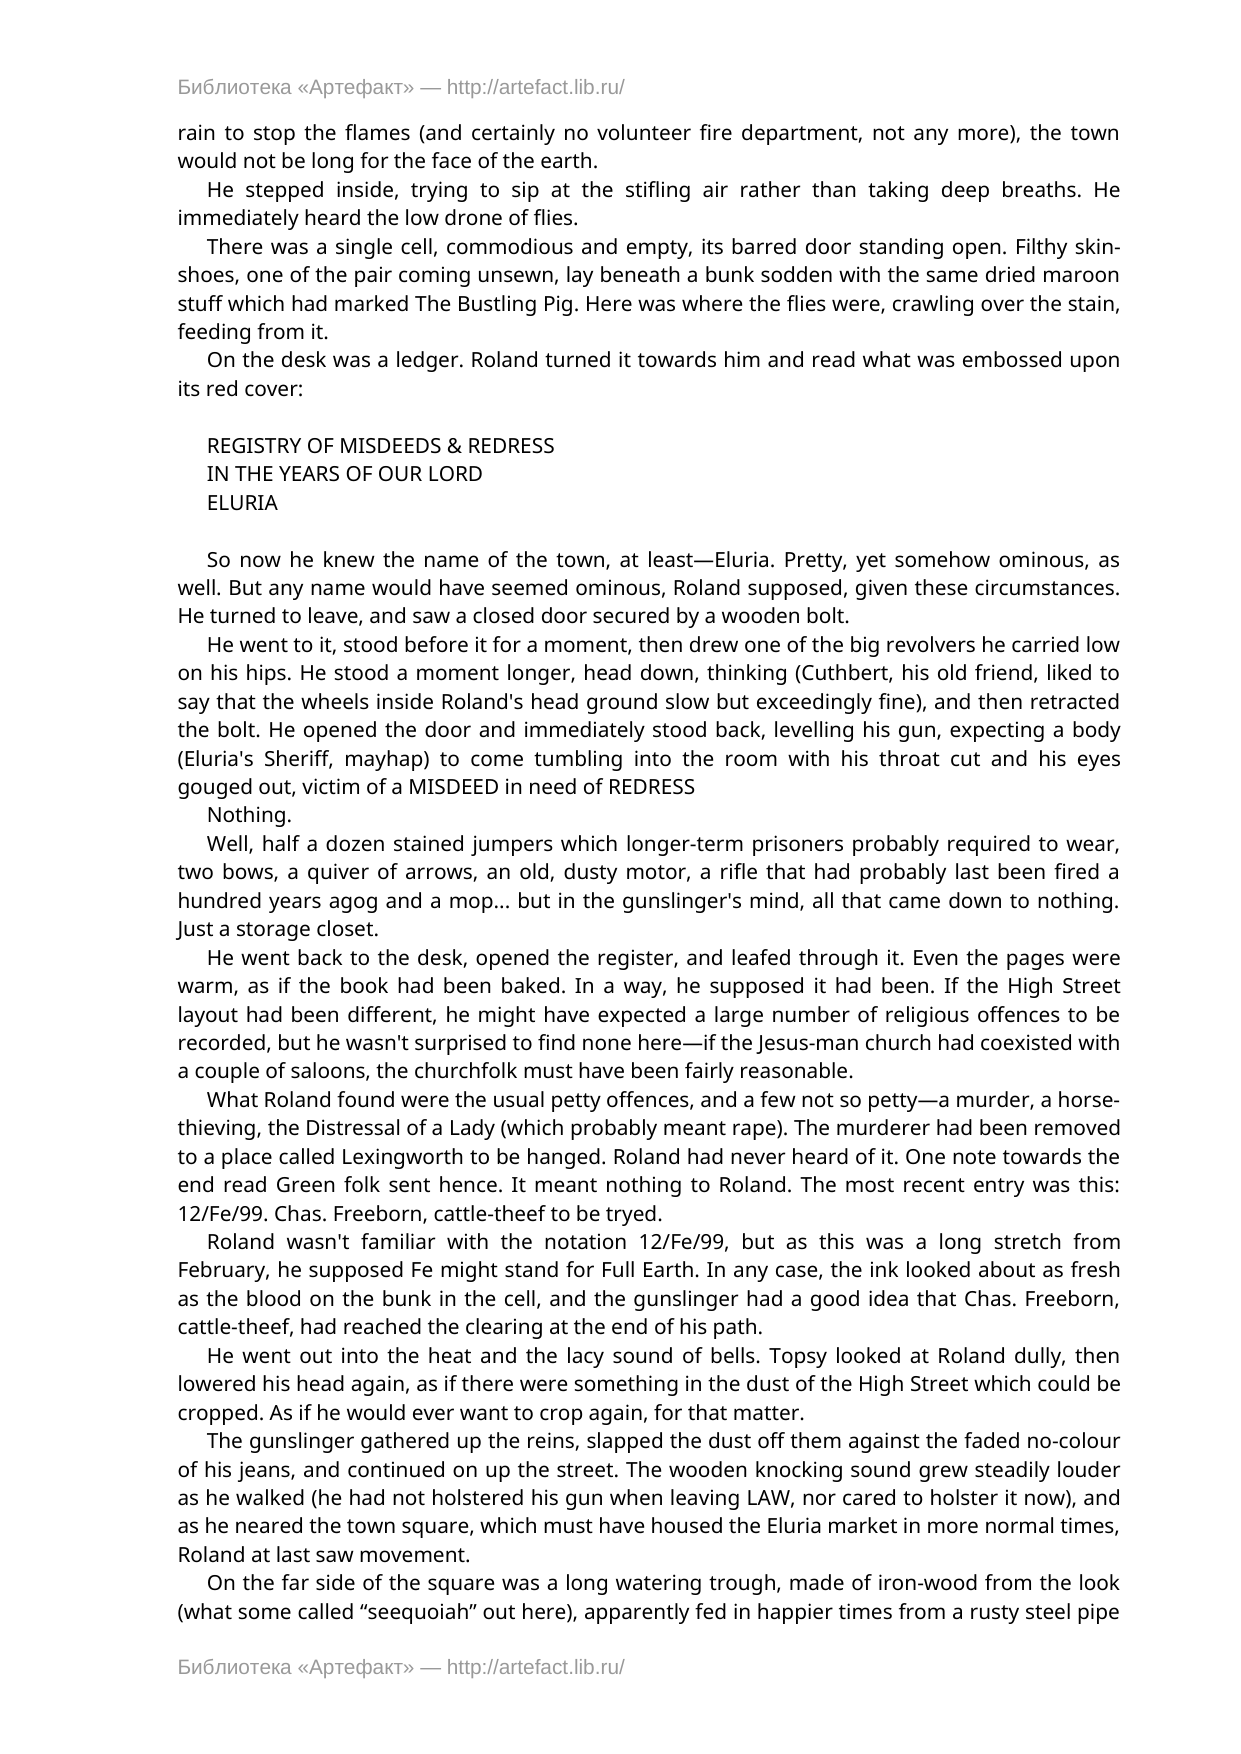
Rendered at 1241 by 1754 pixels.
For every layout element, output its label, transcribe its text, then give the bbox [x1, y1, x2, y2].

text He went out into the heat and the lacy sound of bells. Topsy looked at Roland dully, then lowered his head again, as if there were something in the dust of the High Street which could be cropped. As if he would ever want to crop again, for that matter. [177, 1341, 1122, 1426]
text He stepped inside, trying to sip at the stifling air rather than taking deep breaths. He immediately heard the low drone of flies. [177, 175, 1122, 232]
text What Roland found were the usual petty offences, and a few not so petty—a murder, a horse-thieving, the Distressal of a Lady (which probably meant rape). The murderer had been removed to a place called Lexingworth to be hanged. Roland had never heard of it. One note towards the end read Green folk sent hence. It meant nothing to Roland. The most recent entry was this: 12/Fe/99. Chas. Freeborn, cattle-theef to be tryed. [177, 1085, 1122, 1227]
text Nothing. [177, 801, 1122, 829]
text So now he knew the name of the town, at least—Eluria. Pretty, yet somehow ominous, as well. But any name would have seemed ominous, Roland supposed, given these circumstances. He turned to leave, and saw a closed door secured by a wooden bolt. [177, 545, 1122, 630]
text He went back to the desk, opened the register, and leafed through it. Even the pages were warm, as if the book had been baked. In a way, he supposed it had been. If the High Street layout had been different, he might have expected a large number of religious offences to be recorded, but he wasn't surprised to find none here—if the Jesus-man church had coexisted with a couple of saloons, the churchfolk must have been fairly reasonable. [177, 943, 1122, 1085]
text Roland wasn't familiar with the notation 12/Fe/99, but as this was a long stretch from February, he supposed Fe might stand for Full Earth. In any case, the ink looked about as fresh as the blood on the bunk in the cell, and the gunslinger had a good idea that Chas. Freeborn, cattle-theef, had reached the clearing at the end of his path. [177, 1227, 1122, 1341]
text On the desk was a ledger. Roland turned it towards him and read what was embossed upon its red cover: [177, 346, 1122, 402]
text There was a single cell, commodious and empty, its barred door standing open. Filthy skin-shoes, one of the pair coming unsewn, lay beneath a bunk sodden with the same dried maroon stuff which had marked The Bustling Pig. Here was where the flies were, crawling over the stain, feeding from it. [177, 232, 1122, 346]
text ELURIA [177, 488, 1122, 516]
text The gunslinger gathered up the reins, slapped the dust off them against the faded no-colour of his jeans, and continued on up the street. The wooden knocking sound grew steadily louder as he walked (he had not holstered his gun when leaving LAW, nor cared to holster it now), and as he neared the town square, which must have housed the Eluria market in more normal times, Roland at last saw movement. [177, 1426, 1122, 1568]
text He went to it, stood before it for a moment, then drew one of the big revolvers he carried low on his hips. He stood a moment longer, head down, thinking (Cuthbert, his old friend, liked to say that the wheels inside Roland's head ground slow but exceedingly fine), and then retracted the bolt. He opened the door and immediately stood back, levelling his gun, expecting a body (Eluria's Sheriff, mayhap) to come tumbling into the room with his throat cut and his eyes gouged out, victim of a MISDEED in need of REDRESS [177, 630, 1122, 801]
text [177, 1568, 1122, 1625]
text REGISTRY OF MISDEEDS & REDRESS [177, 431, 1122, 459]
text IN THE YEARS OF OUR LORD [177, 459, 1122, 488]
text Well, half a dozen stained jumpers which longer-term prisoners probably required to wear, two bows, a quiver of arrows, an old, dusty motor, a rifle that had probably last been fired a hundred years agog and a mop... but in the gunslinger's mind, all that came down to nothing. Just a storage closet. [177, 829, 1122, 943]
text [177, 118, 1122, 175]
